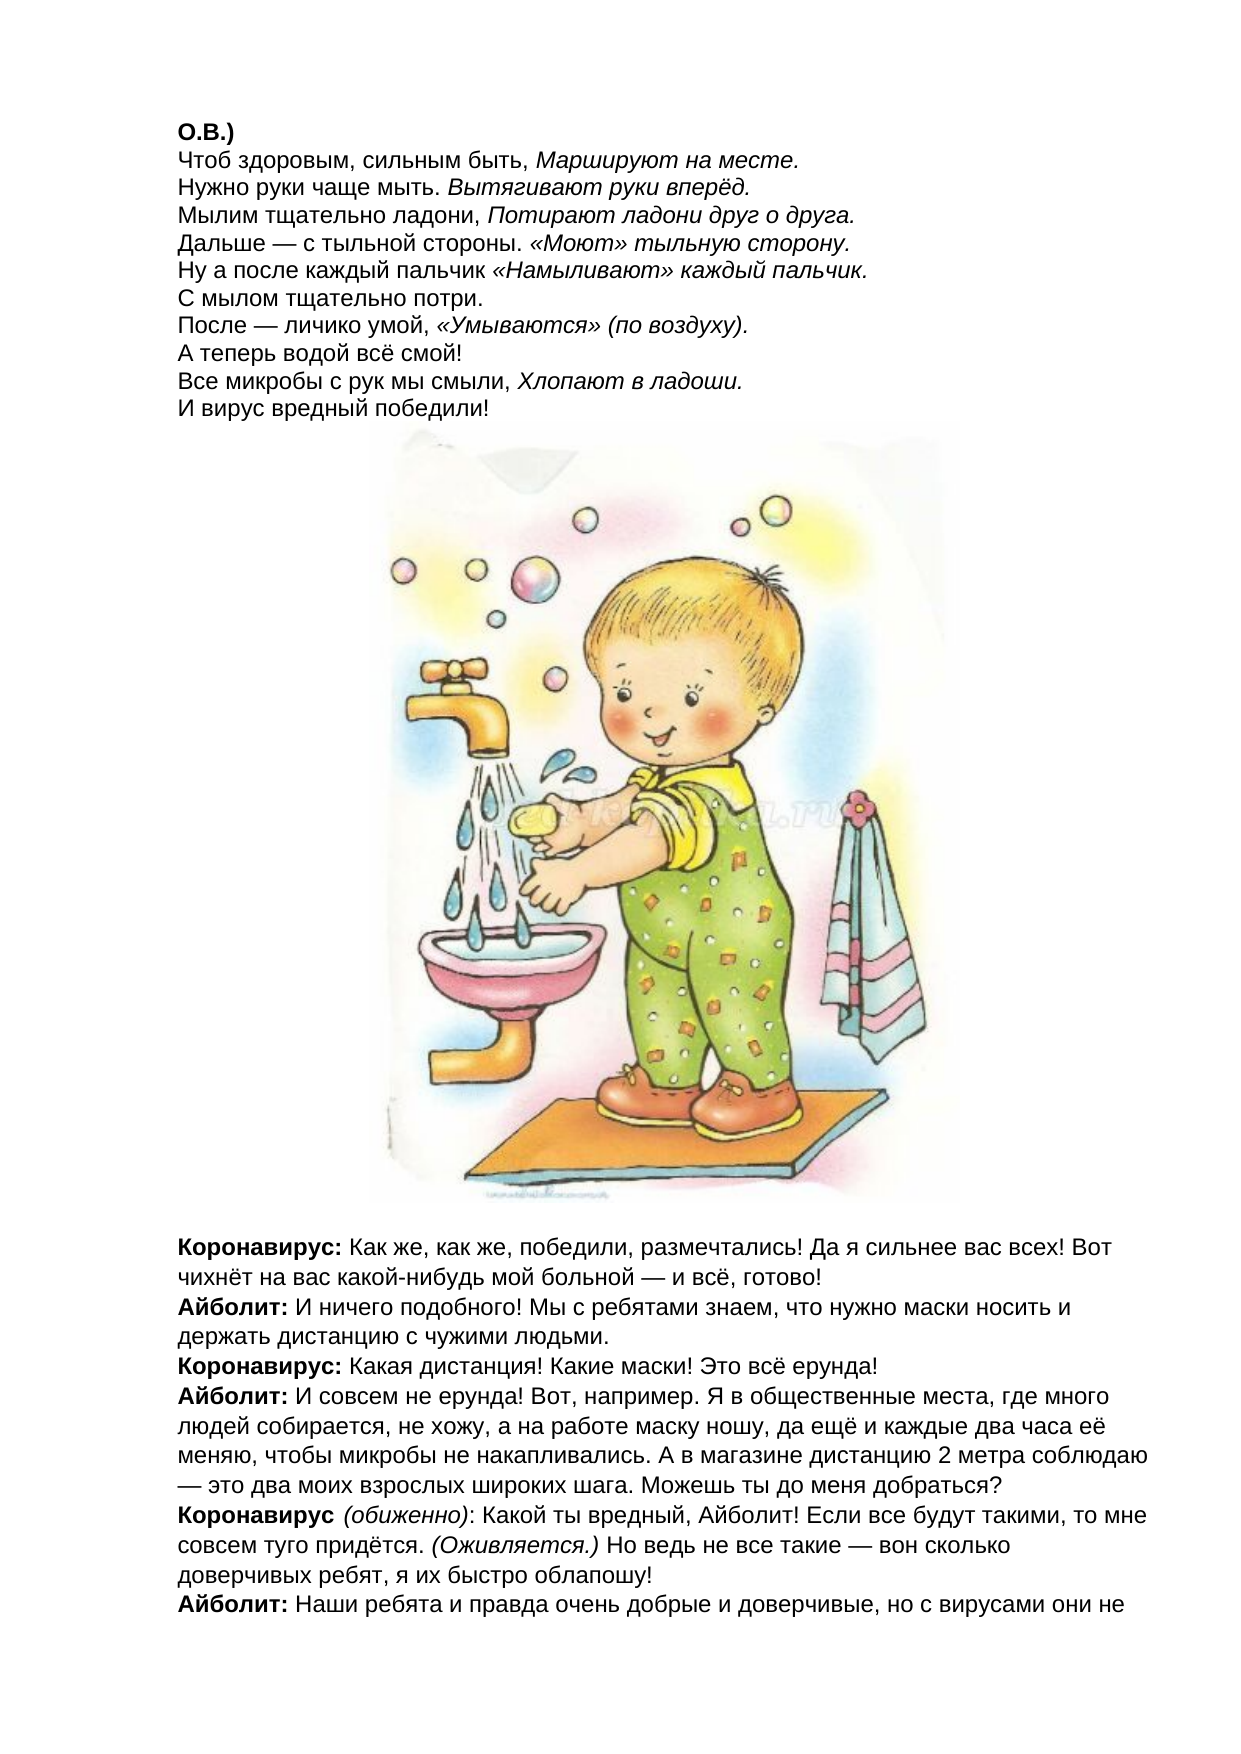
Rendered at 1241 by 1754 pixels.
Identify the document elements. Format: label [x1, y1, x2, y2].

text [177, 1203, 1152, 1618]
picture [369, 421, 960, 1203]
text [177, 118, 1152, 422]
